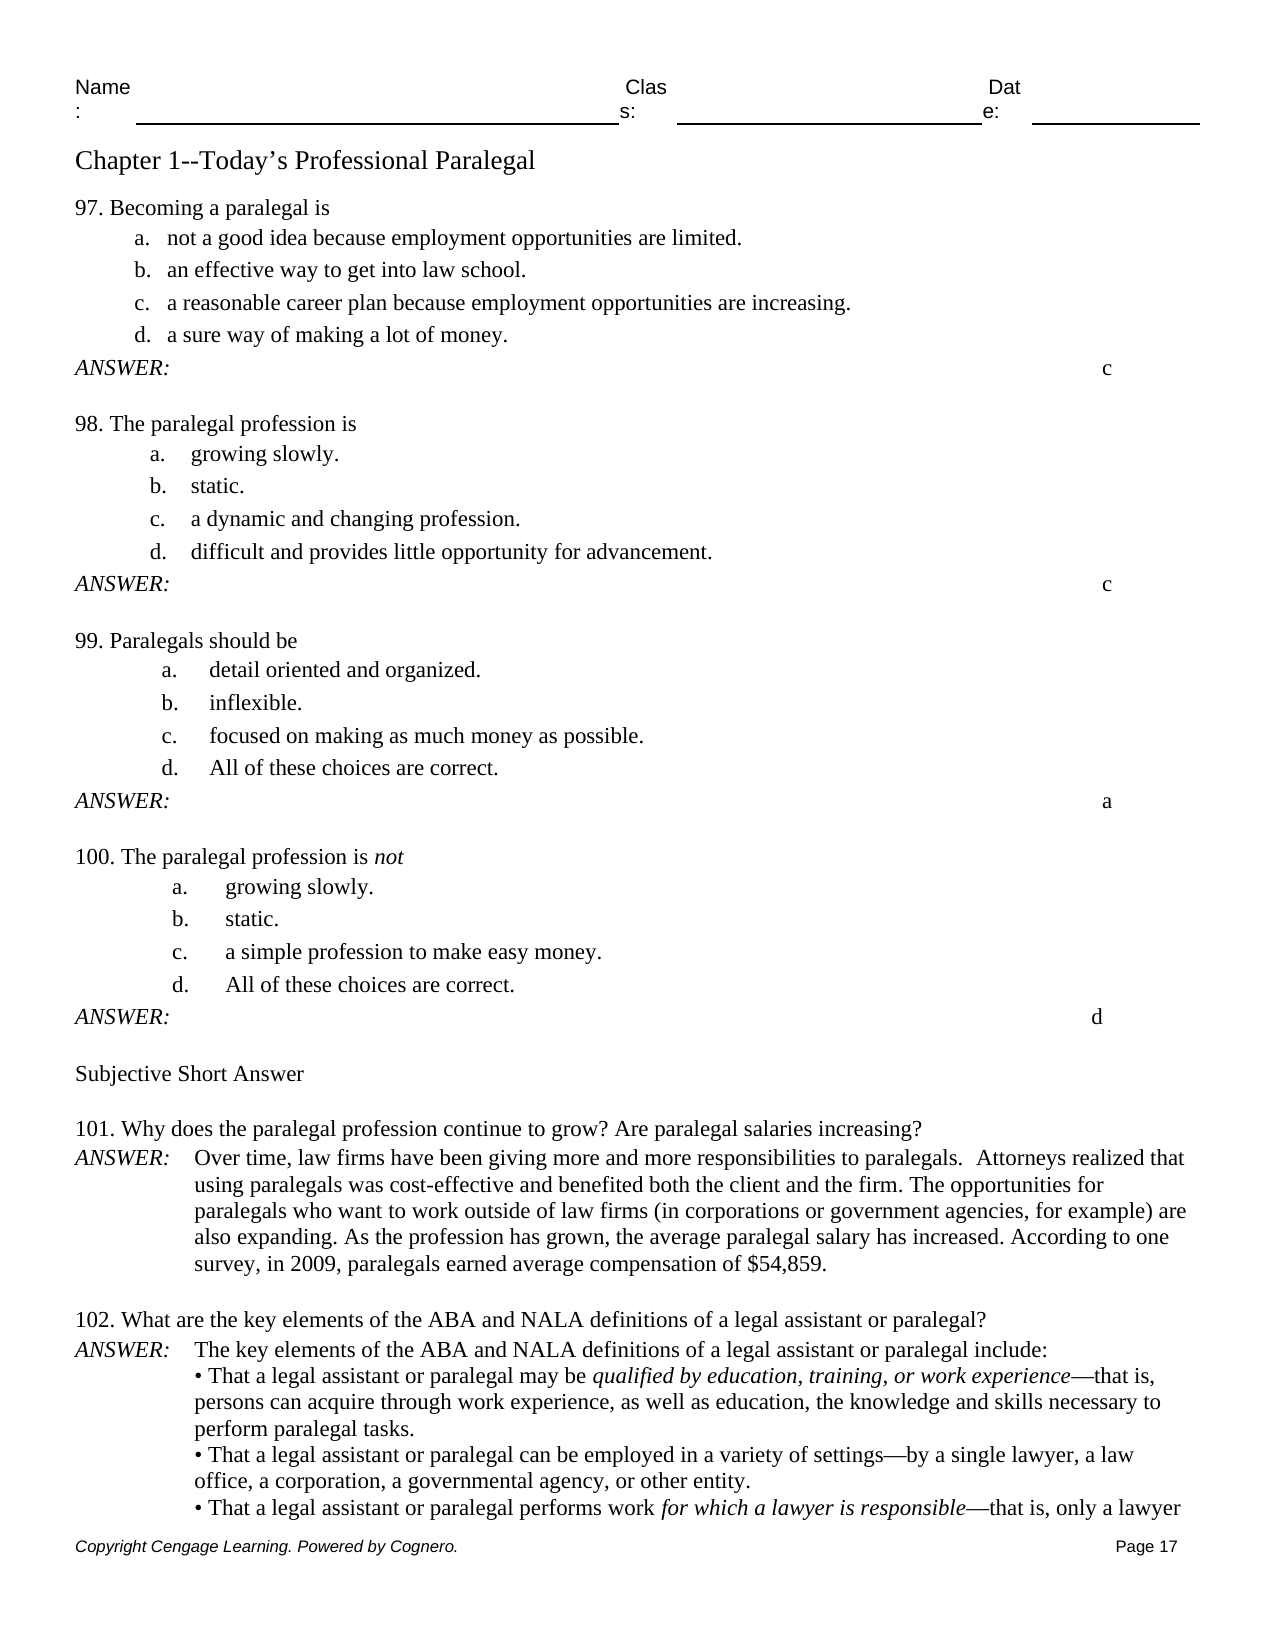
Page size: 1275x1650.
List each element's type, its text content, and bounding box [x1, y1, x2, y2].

table_header 98. The paralegal profession is​ [75, 411, 1200, 600]
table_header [75, 1306, 1200, 1523]
table_header 99. Paralegals should be​ [75, 627, 1200, 816]
table_header 101. ​Why does the paralegal profession continue to grow? Are paralegal salaries increasing? [75, 1115, 1200, 1279]
table_header 100. ​The paralegal profession is not [75, 844, 1200, 1033]
table_header 97. Becoming a paralegal is​ [75, 194, 1200, 383]
table_header Subjective Short Answer [75, 1060, 1200, 1086]
